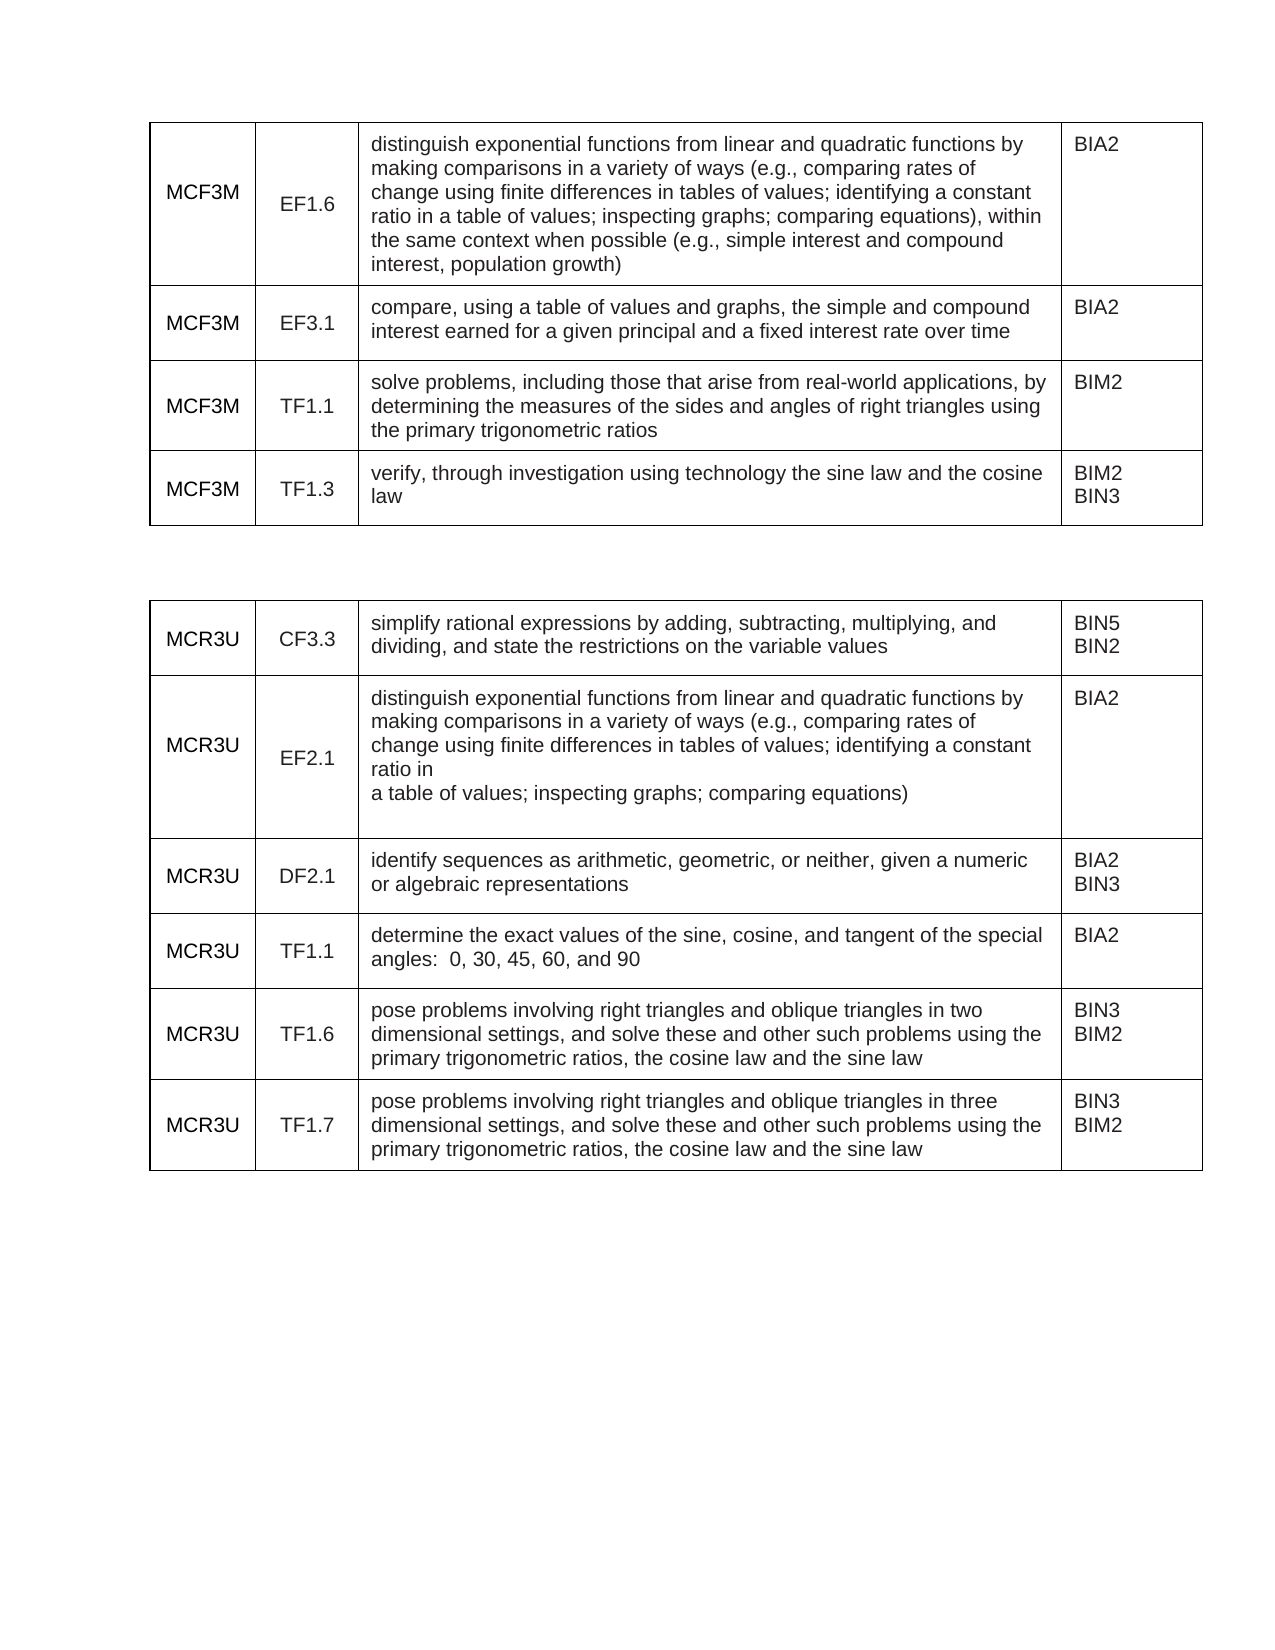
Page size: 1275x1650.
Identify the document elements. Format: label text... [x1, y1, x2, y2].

table_cell BIA2 [1062, 123, 1202, 284]
table_cell simplify rational expressions by adding, subtracting, multiplying, and dividing, and state the restrictions on the variable values [359, 601, 1061, 675]
table_cell TF1.1 [256, 361, 358, 450]
table_cell EF2.1 [256, 676, 358, 838]
table_cell pose problems involving right triangles and oblique triangles in two dimensional settings, and solve these and other such problems using the primary trigonometric ratios, the cosine law and the sine law [359, 989, 1061, 1079]
table_cell distinguish exponential functions from linear and quadratic functions by making comparisons in a variety of ways (e.g., comparing rates of change using finite differences in tables of values; identifying a constant ratio in a table of values; inspecting graphs; comparing equations) [359, 676, 1061, 838]
table_cell identify sequences as arithmetic, geometric, or neither, given a numeric or algebraic representations [359, 839, 1061, 913]
table_cell EF3.1 [256, 286, 358, 359]
table_cell [256, 526, 359, 600]
table_cell EF1.6 [256, 123, 358, 284]
table_cell BIN3 BIM2 [1062, 989, 1202, 1079]
table_cell MCF3M [151, 451, 255, 525]
table_cell CF3.3 [256, 601, 358, 675]
table_cell DF2.1 [256, 839, 358, 913]
table_cell solve problems, including those that arise from real-world applications, by determining the measures of the sides and angles of right triangles using the primary trigonometric ratios [359, 361, 1061, 450]
table_cell TF1.6 [256, 989, 358, 1079]
table_cell BIN5 BIN2 [1062, 601, 1202, 675]
table_cell MCR3U [151, 601, 255, 675]
table_cell BIA2 [1062, 286, 1202, 359]
table_cell pose problems involving right triangles and oblique triangles in three dimensional settings, and solve these and other such problems using the primary trigonometric ratios, the cosine law and the sine law [359, 1080, 1061, 1170]
table_cell TF1.3 [256, 451, 358, 525]
table_cell MCR3U [151, 989, 255, 1079]
table_cell [1062, 526, 1203, 600]
table_cell compare, using a table of values and graphs, the simple and compound interest earned for a given principal and a fixed interest rate over time [359, 286, 1061, 359]
table_cell MCF3M [151, 361, 255, 450]
table_cell MCF3M [151, 286, 255, 359]
table_cell distinguish exponential functions from linear and quadratic functions by making comparisons in a variety of ways (e.g., comparing rates of change using finite differences in tables of values; identifying a constant ratio in a table of values; inspecting graphs; comparing equations), within the same context when possible (e.g., simple interest and compound interest, population growth) [359, 123, 1061, 284]
table_cell TF1.1 [256, 914, 358, 988]
table_cell determine the exact values of the sine, cosine, and tangent of the special angles: 0, 30, 45, 60, and 90 [359, 914, 1061, 988]
table_cell BIN3 BIM2 [1062, 1080, 1202, 1170]
table_cell MCR3U [151, 914, 255, 988]
table_cell [150, 526, 256, 600]
table_cell BIM2 [1062, 361, 1202, 450]
table_cell MCF3M [151, 123, 255, 284]
table_cell TF1.7 [256, 1080, 358, 1170]
table_cell MCR3U [151, 676, 255, 838]
table_cell MCR3U [151, 1080, 255, 1170]
table_cell verify, through investigation using technology the sine law and the cosine law [359, 451, 1061, 525]
table_cell BIA2 [1062, 914, 1202, 988]
table_cell MCR3U [151, 839, 255, 913]
table_cell BIM2 BIN3 [1062, 451, 1202, 525]
table_cell [359, 526, 1062, 600]
table_cell BIA2 BIN3 [1062, 839, 1202, 913]
table_cell BIA2 [1062, 676, 1202, 838]
